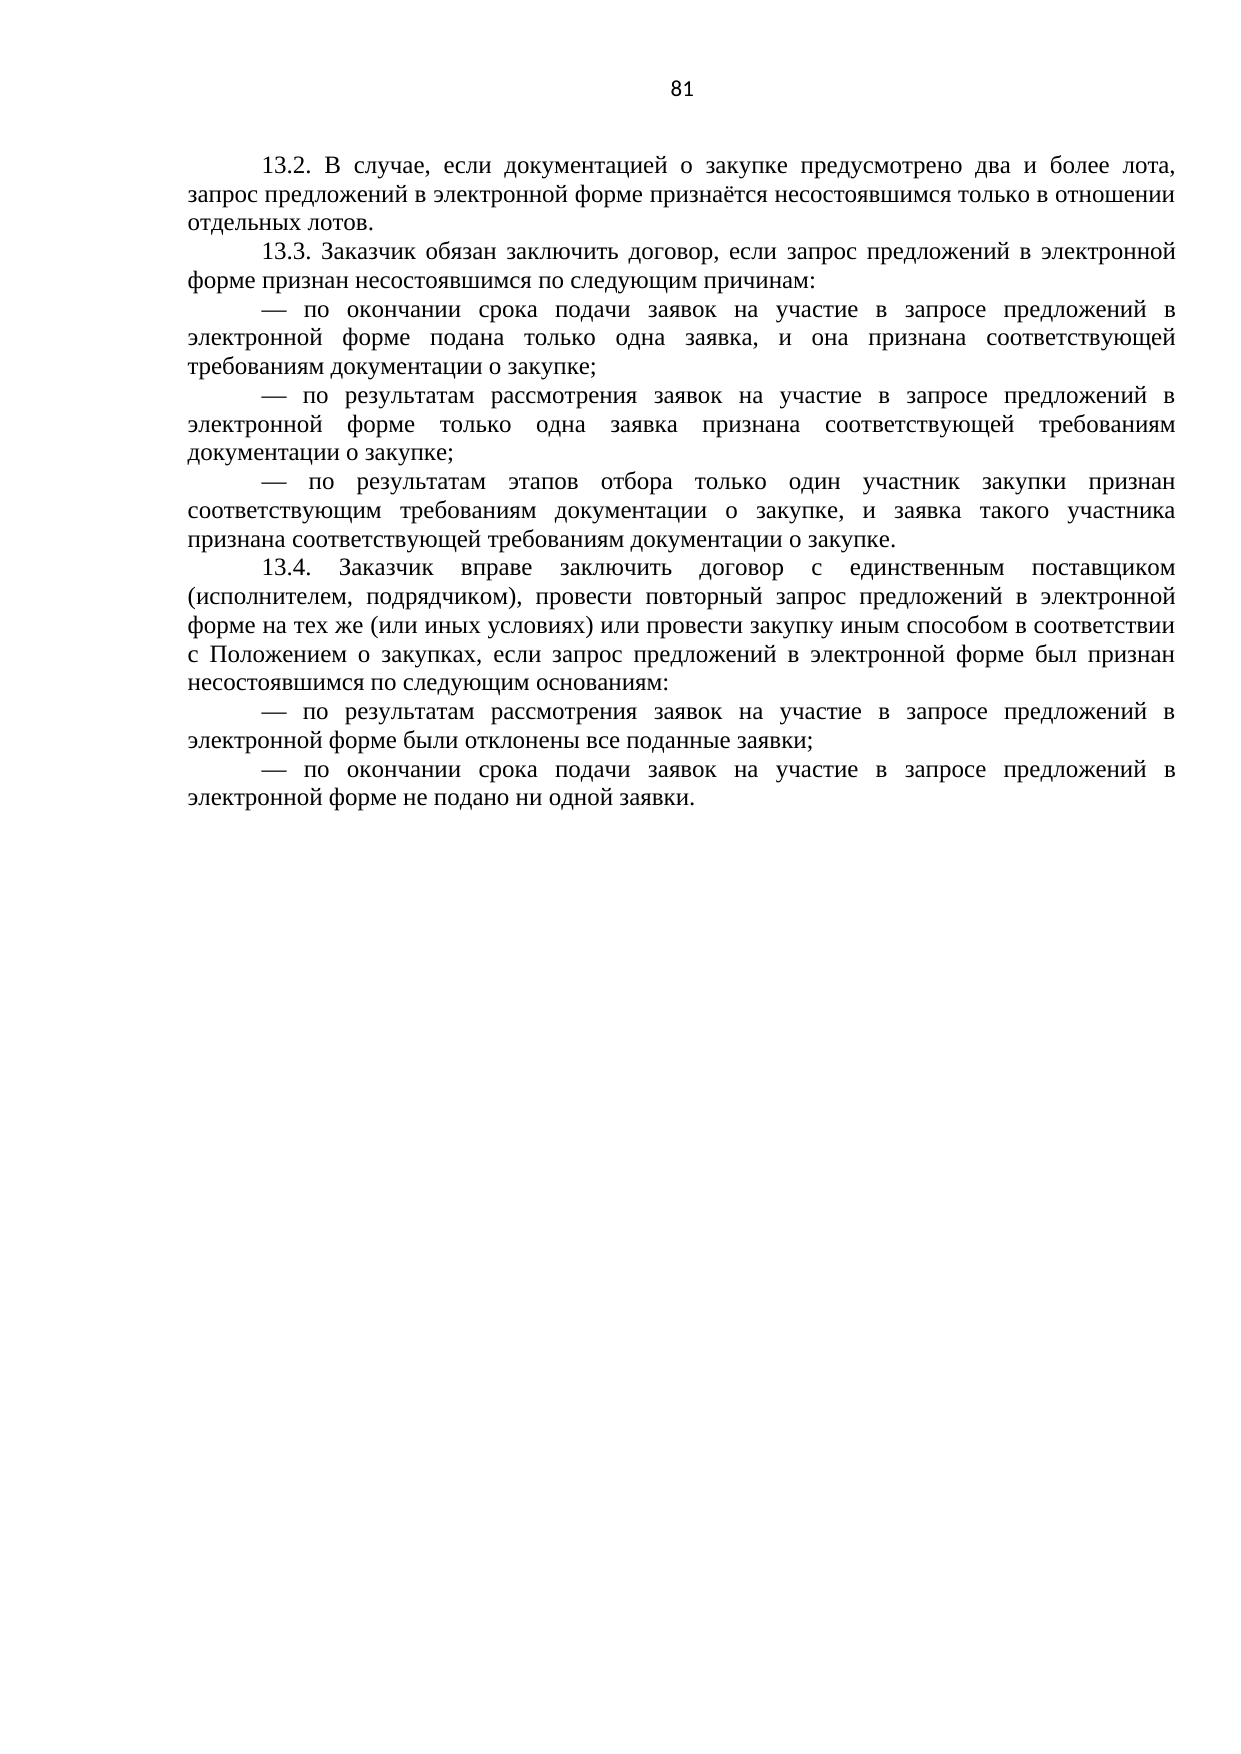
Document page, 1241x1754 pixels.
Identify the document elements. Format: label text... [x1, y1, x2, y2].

text — по окончании срока подачи заявок на участие в запросе предложений в электронной форме подана только одна заявка, и она признана соответствующей требованиям документации о закупке; [187, 294, 1177, 380]
text 13.4. Заказчик вправе заключить договор с единственным поставщиком (исполнителем, подрядчиком), провести повторный запрос предложений в электронной форме на тех же (или иных условиях) или провести закупку иным способом в соответствии с Положением о закупках, если запрос предложений в электронной форме был признан несостоявшимся по следующим основаниям: [187, 552, 1177, 696]
text 13.2. В случае, если документацией о закупке предусмотрено два и более лота, запрос предложений в электронной форме признаётся несостоявшимся только в отношении отдельных лотов. [187, 150, 1177, 236]
text — по результатам этапов отбора только один участник закупки признан соответствующим требованиям документации о закупке, и заявка такого участника признана соответствующей требованиям документации о закупке. [187, 466, 1177, 552]
text — по окончании срока подачи заявок на участие в запросе предложений в электронной форме не подано ни одной заявки. [187, 754, 1177, 811]
text — по результатам рассмотрения заявок на участие в запросе предложений в электронной форме были отклонены все поданные заявки; [187, 696, 1177, 754]
text 13.3. Заказчик обязан заключить договор, если запрос предложений в электронной форме признан несостоявшимся по следующим причинам: [187, 236, 1177, 294]
text — по результатам рассмотрения заявок на участие в запросе предложений в электронной форме только одна заявка признана соответствующей требованиям документации о закупке; [187, 380, 1177, 466]
